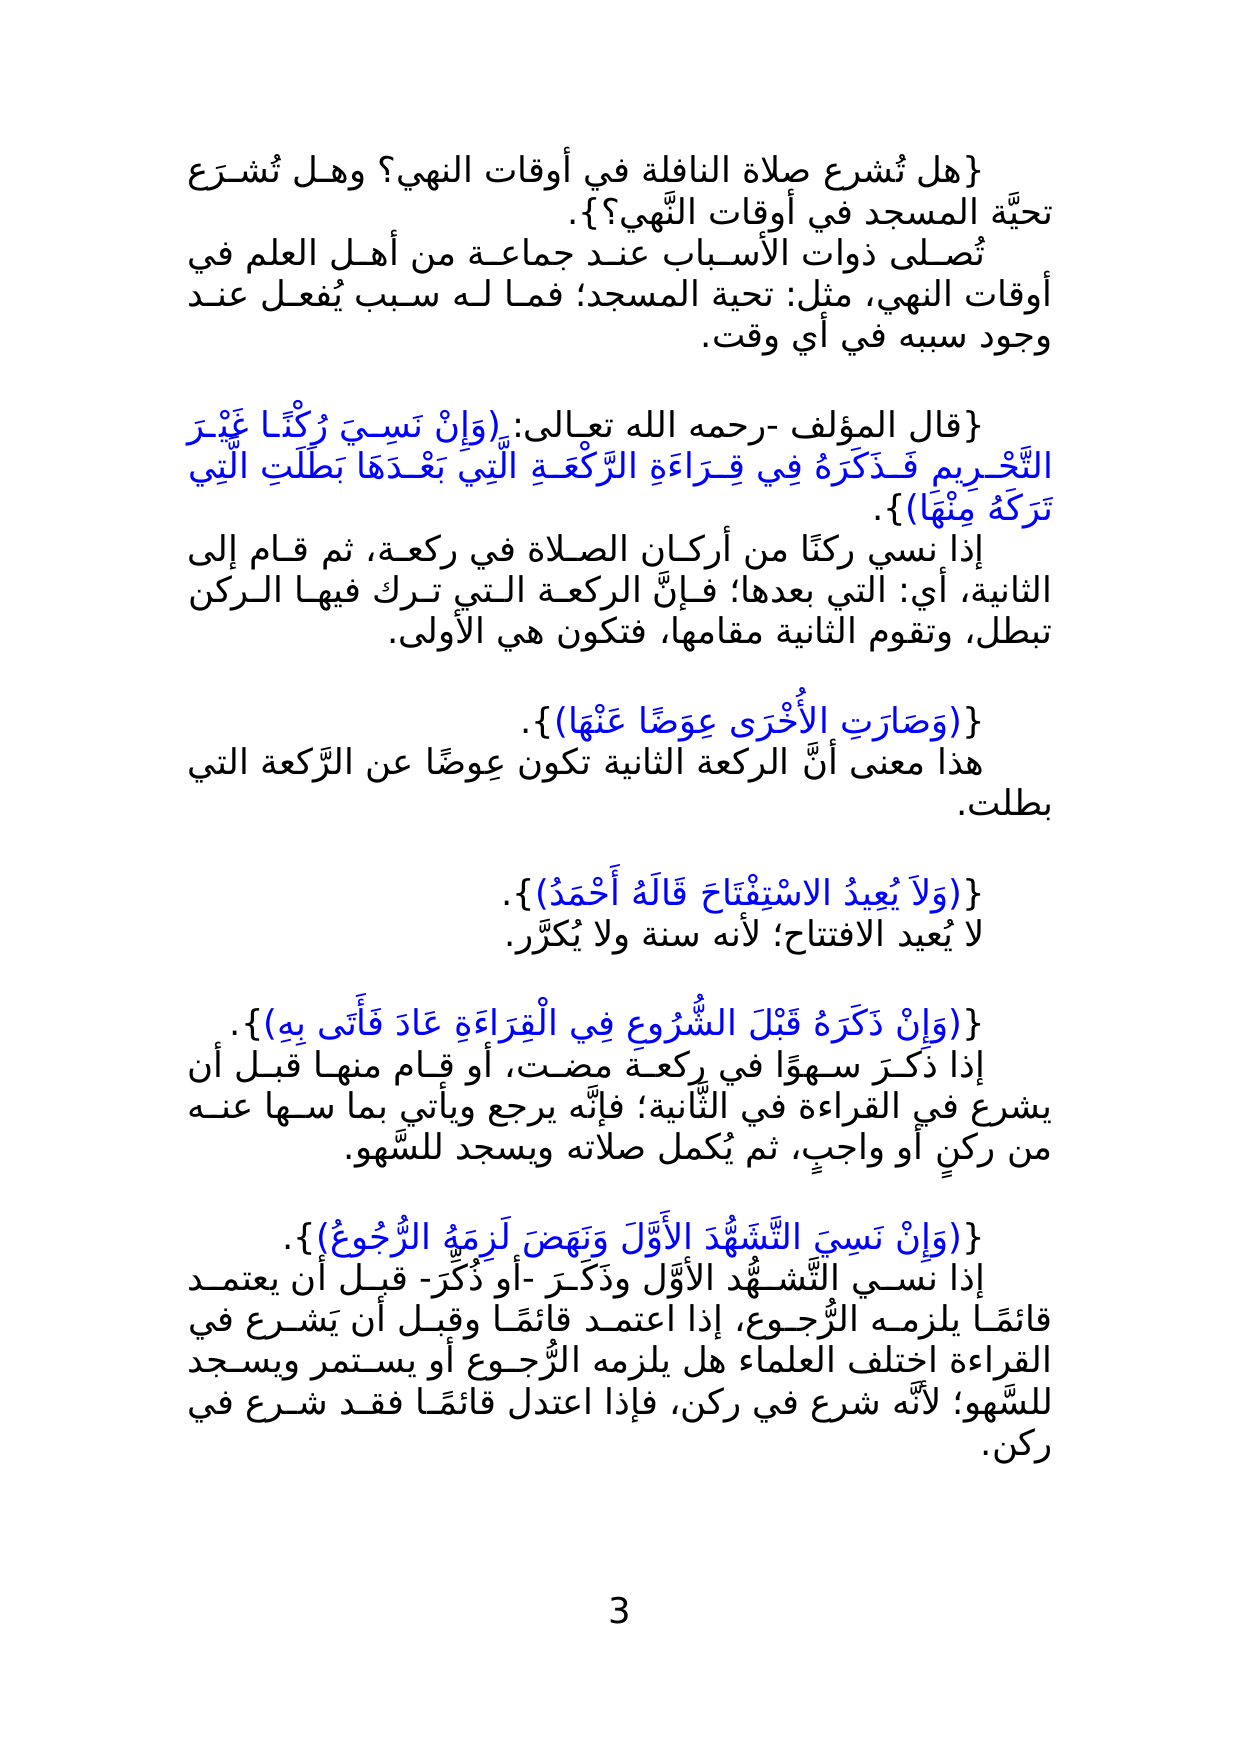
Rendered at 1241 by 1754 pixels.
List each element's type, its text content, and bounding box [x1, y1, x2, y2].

text لا يُعيد الافتتاح؛ لأنه سنة ولا يُكرَّر. [187, 913, 1053, 955]
text {(وَإِنْ نَسِيَ التَّشَهُّدَ الأَوَّلَ وَنَهَضَ لَزِمَهُ الرُّجُوعُ)}. [187, 1216, 1053, 1257]
text هذا معنى أنَّ الركعة الثانية تكون عِوضًا عن الرَّكعة التي بطلت. [187, 741, 1053, 824]
text {قال المؤلف -رحمه الله تعالى: (وَإِنْ نَسِيَ رُكْنًا غَيْرَ التَّحْرِيمِ فَذَكَرَهُ فِي قِرَاءَةِ الرَّكْعَةِ الَّتِي بَعْدَهَا بَطَلَتِ الَّتِي تَرَكَهُ مِنْهَا)}. [187, 404, 1053, 528]
text {(وَلاَ يُعِيدُ الاسْتِفْتَاحَ قَالَهُ أَحْمَدُ)}. [187, 872, 1053, 913]
text تُصلى ذوات الأسباب عند جماعة من أهل العلم في أوقات النهي، مثل: تحية المسجد؛ فما له سبب يُفعل عند وجود سببه في أي وقت. [187, 232, 1053, 356]
text {هل تُشرع صلاة النافلة في أوقات النهي؟ وهل تُشرَع تحيَّة المسجد في أوقات النَّهي؟}. [187, 150, 1053, 232]
text إذا نسي ركنًا من أركان الصلاة في ركعة، ثم قام إلى الثانية، أي: التي بعدها؛ فإنَّ الركعة التي ترك فيها الركن تبطل، وتقوم الثانية مقامها، فتكون هي الأولى. [187, 528, 1053, 652]
text إذا ذكرَ سهوًا في ركعة مضت، أو قام منها قبل أن يشرع في القراءة في الثَّانية؛ فإنَّه يرجع ويأتي بما سها عنه من ركنٍ أو واجبٍ، ثم يُكمل صلاته ويسجد للسَّهو. [187, 1044, 1053, 1168]
text إذا نسي التَّشهُّد الأوَّل وذَكَرَ -أو ذُكِّرَ- قبل أن يعتمد قائمًا يلزمه الرُّجوع، إذا اعتمد قائمًا وقبل أن يَشرع في القراءة اختلف العلماء هل يلزمه الرُّجوع أو يستمر ويسجد للسَّهو؛ لأنَّه شرع في ركن، فإذا اعتدل قائمًا فقد شرع في ركن. [187, 1257, 1053, 1464]
text {(وَصَارَتِ الأُخْرَى عِوَضًا عَنْهَا)}. [187, 700, 1053, 741]
text {(وَإِنْ ذَكَرَهُ قَبْلَ الشُّرُوعِ فِي الْقِرَاءَةِ عَادَ فَأَتَى بِهِ)}. [187, 1003, 1053, 1044]
